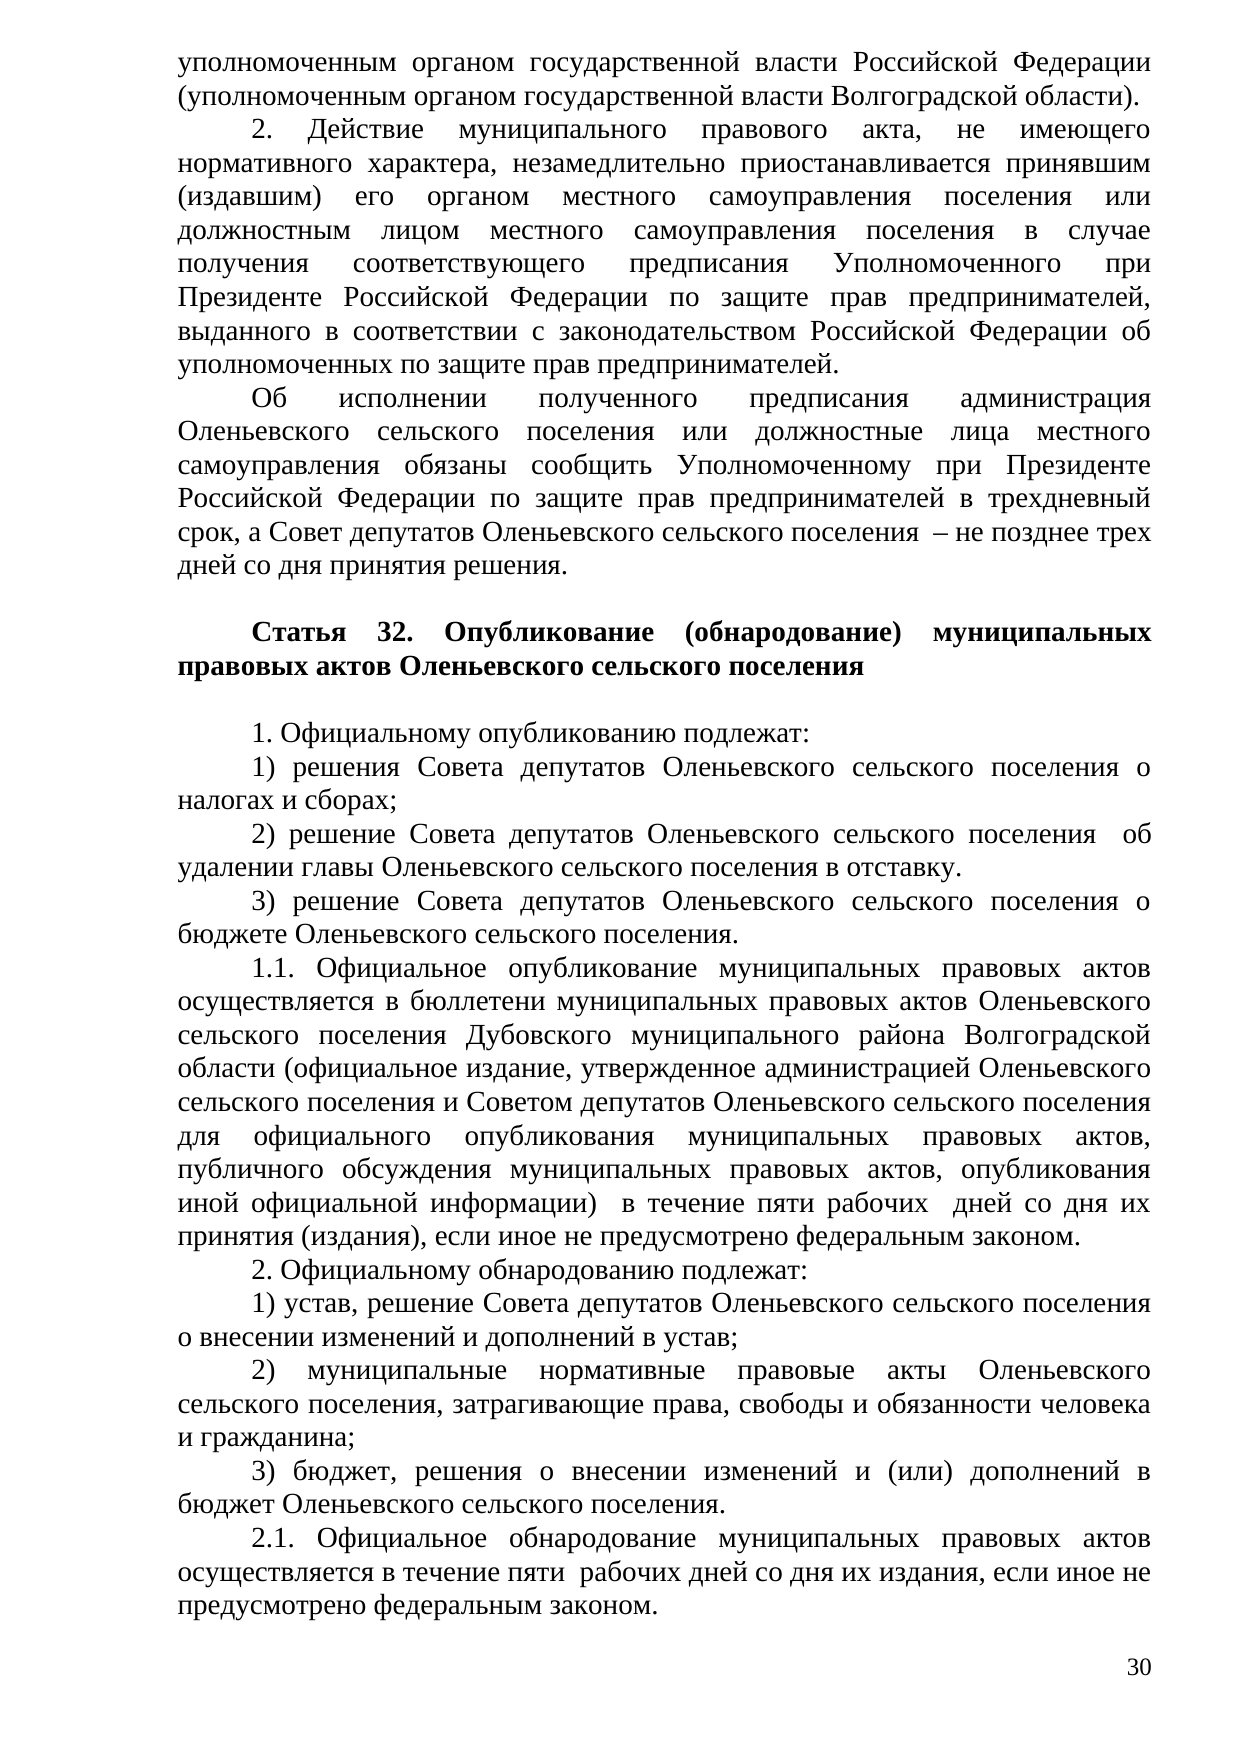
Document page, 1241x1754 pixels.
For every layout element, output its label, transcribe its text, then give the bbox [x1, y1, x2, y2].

text 1) решения Совета депутатов Оленьевского сельского поселения о налогах и сборах; [177, 749, 1152, 816]
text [177, 44, 1152, 111]
text 2.1. Официальное обнародование муниципальных правовых актов осуществляется в течение пяти рабочих дней со дня их издания, если иное не предусмотрено федеральным законом. [177, 1520, 1152, 1621]
text 1. Официальному опубликованию подлежат: [177, 715, 1152, 749]
text 3) бюджет, решения о внесении изменений и (или) дополнений в бюджет Оленьевского сельского поселения. [177, 1453, 1152, 1520]
text 3) решение Совета депутатов Оленьевского сельского поселения о бюджете Оленьевского сельского поселения. [177, 883, 1152, 950]
text 2. Действие муниципального правового акта, не имеющего нормативного характера, незамедлительно приостанавливается принявшим (издавшим) его органом местного самоуправления поселения или должностным лицом местного самоуправления поселения в случае получения соответствующего предписания Уполномоченного при Президенте Российской Федерации по защите прав предпринимателей, выданного в соответствии с законодательством Российской Федерации об уполномоченных по защите прав предпринимателей. [177, 111, 1152, 380]
text Об исполнении полученного предписания администрация Оленьевского сельского поселения или должностные лица местного самоуправления обязаны сообщить Уполномоченному при Президенте Российской Федерации по защите прав предпринимателей в трехдневный срок, а Совет депутатов Оленьевского сельского поселения – не позднее трех дней со дня принятия решения. [177, 380, 1152, 581]
text 2) решение Совета депутатов Оленьевского сельского поселения об удалении главы Оленьевского сельского поселения в отставку. [177, 816, 1152, 883]
text 1) устав, решение Совета депутатов Оленьевского сельского поселения о внесении изменений и дополнений в устав; [177, 1285, 1152, 1352]
text Статья 32. Опубликование (обнародование) муниципальных правовых актов Оленьевского сельского поселения [177, 614, 1152, 682]
text 2) муниципальные нормативные правовые акты Оленьевского сельского поселения, затрагивающие права, свободы и обязанности человека и гражданина; [177, 1352, 1152, 1453]
text 1.1. Официальное опубликование муниципальных правовых актов осуществляется в бюллетени муниципальных правовых актов Оленьевского сельского поселения Дубовского муниципального района Волгоградской области (официальное издание, утвержденное администрацией Оленьевского сельского поселения и Советом депутатов Оленьевского сельского поселения для официального опубликования муниципальных правовых актов, публичного обсуждения муниципальных правовых актов, опубликования иной официальной информации) в течение пяти рабочих дней со дня их принятия (издания), если иное не предусмотрено федеральным законом. [177, 950, 1152, 1252]
text 2. Официальному обнародованию подлежат: [177, 1252, 1152, 1285]
